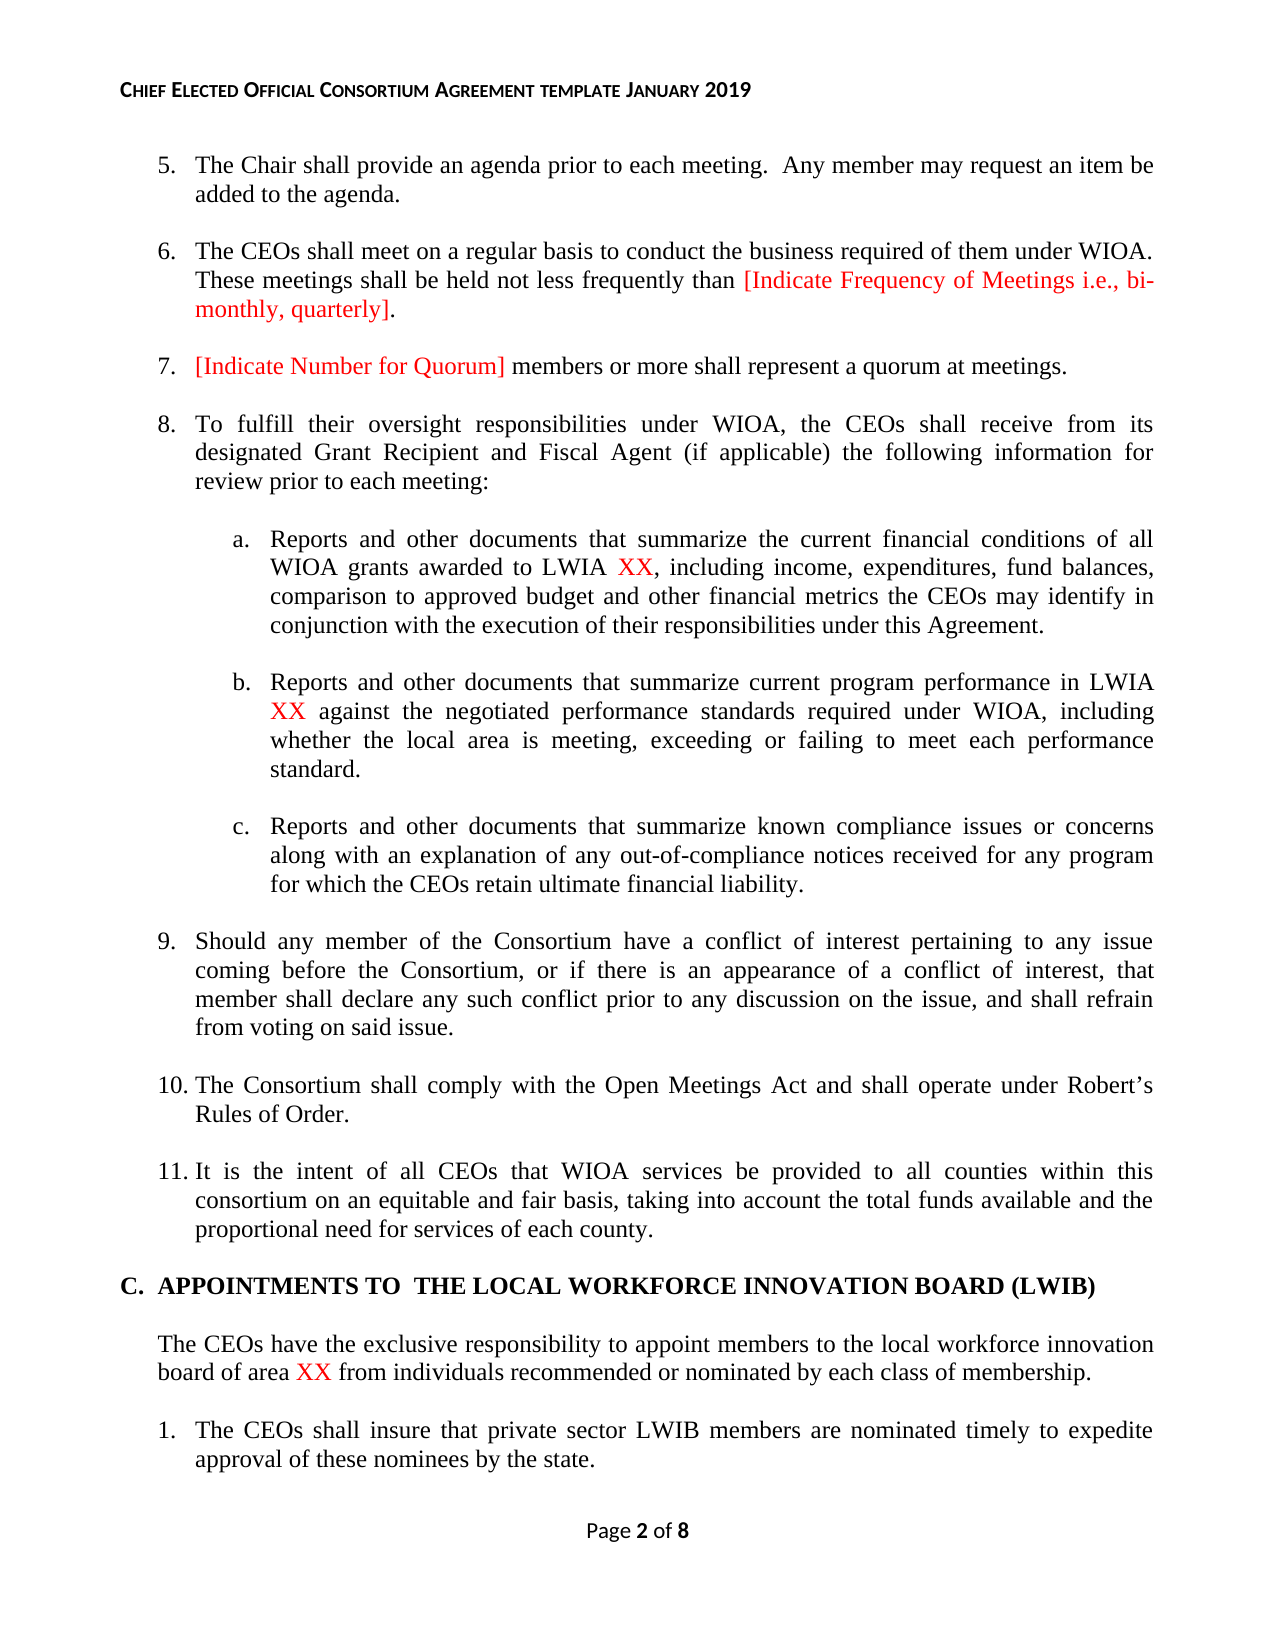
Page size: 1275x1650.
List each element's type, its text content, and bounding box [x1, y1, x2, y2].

list The CEOs shall meet on a regular basis to conduct the business required of them under WIOA. These meetings shall be held not less frequently than [Indicate Frequency of Meetings i.e., bi-monthly, quarterly]. [157, 236, 1155, 322]
list APPOINTMENTS TO THE LOCAL WORKFORCE INNOVATION BOARD (LWIB) [120, 1271, 1155, 1300]
text The CEOs have the exclusive responsibility to appoint members to the local workforce innovation board of area XX from individuals recommended or nominated by each class of membership. [157, 1329, 1155, 1386]
list It is the intent of all CEOs that WIOA services be provided to all counties within this consortium on an equitable and fair basis, taking into account the total funds available and the proportional need for services of each county. [157, 1156, 1155, 1242]
list Reports and other documents that summarize the current financial conditions of all WIOA grants awarded to LWIA XX, including income, expenditures, fund balances, comparison to approved budget and other financial metrics the CEOs may identify in conjunction with the execution of their responsibilities under this Agreement. [232, 524, 1155, 639]
list Reports and other documents that summarize known compliance issues or concerns along with an explanation of any out-of-compliance notices received for any program for which the CEOs retain ultimate financial liability. [232, 811, 1155, 897]
list The CEOs shall insure that private sector LWIB members are nominated timely to expedite approval of these nominees by the state. [157, 1415, 1155, 1472]
list The Chair shall provide an agenda prior to each meeting. Any member may request an item be added to the agenda. [157, 150, 1155, 207]
list [Indicate Number for Quorum] members or more shall represent a quorum at meetings. [157, 351, 1155, 380]
list Reports and other documents that summarize current program performance in LWIA XX against the negotiated performance standards required under WIOA, including whether the local area is meeting, exceeding or failing to meet each performance standard. [232, 667, 1155, 782]
list The Consortium shall comply with the Open Meetings Act and shall operate under Robert’s Rules of Order. [157, 1070, 1155, 1127]
list To fulfill their oversight responsibilities under WIOA, the CEOs shall receive from its designated Grant Recipient and Fiscal Agent (if applicable) the following information for review prior to each meeting: [157, 409, 1155, 495]
list Should any member of the Consortium have a conflict of interest pertaining to any issue coming before the Consortium, or if there is an appearance of a conflict of interest, that member shall declare any such conflict prior to any discussion on the issue, and shall refrain from voting on said issue. [157, 926, 1155, 1041]
